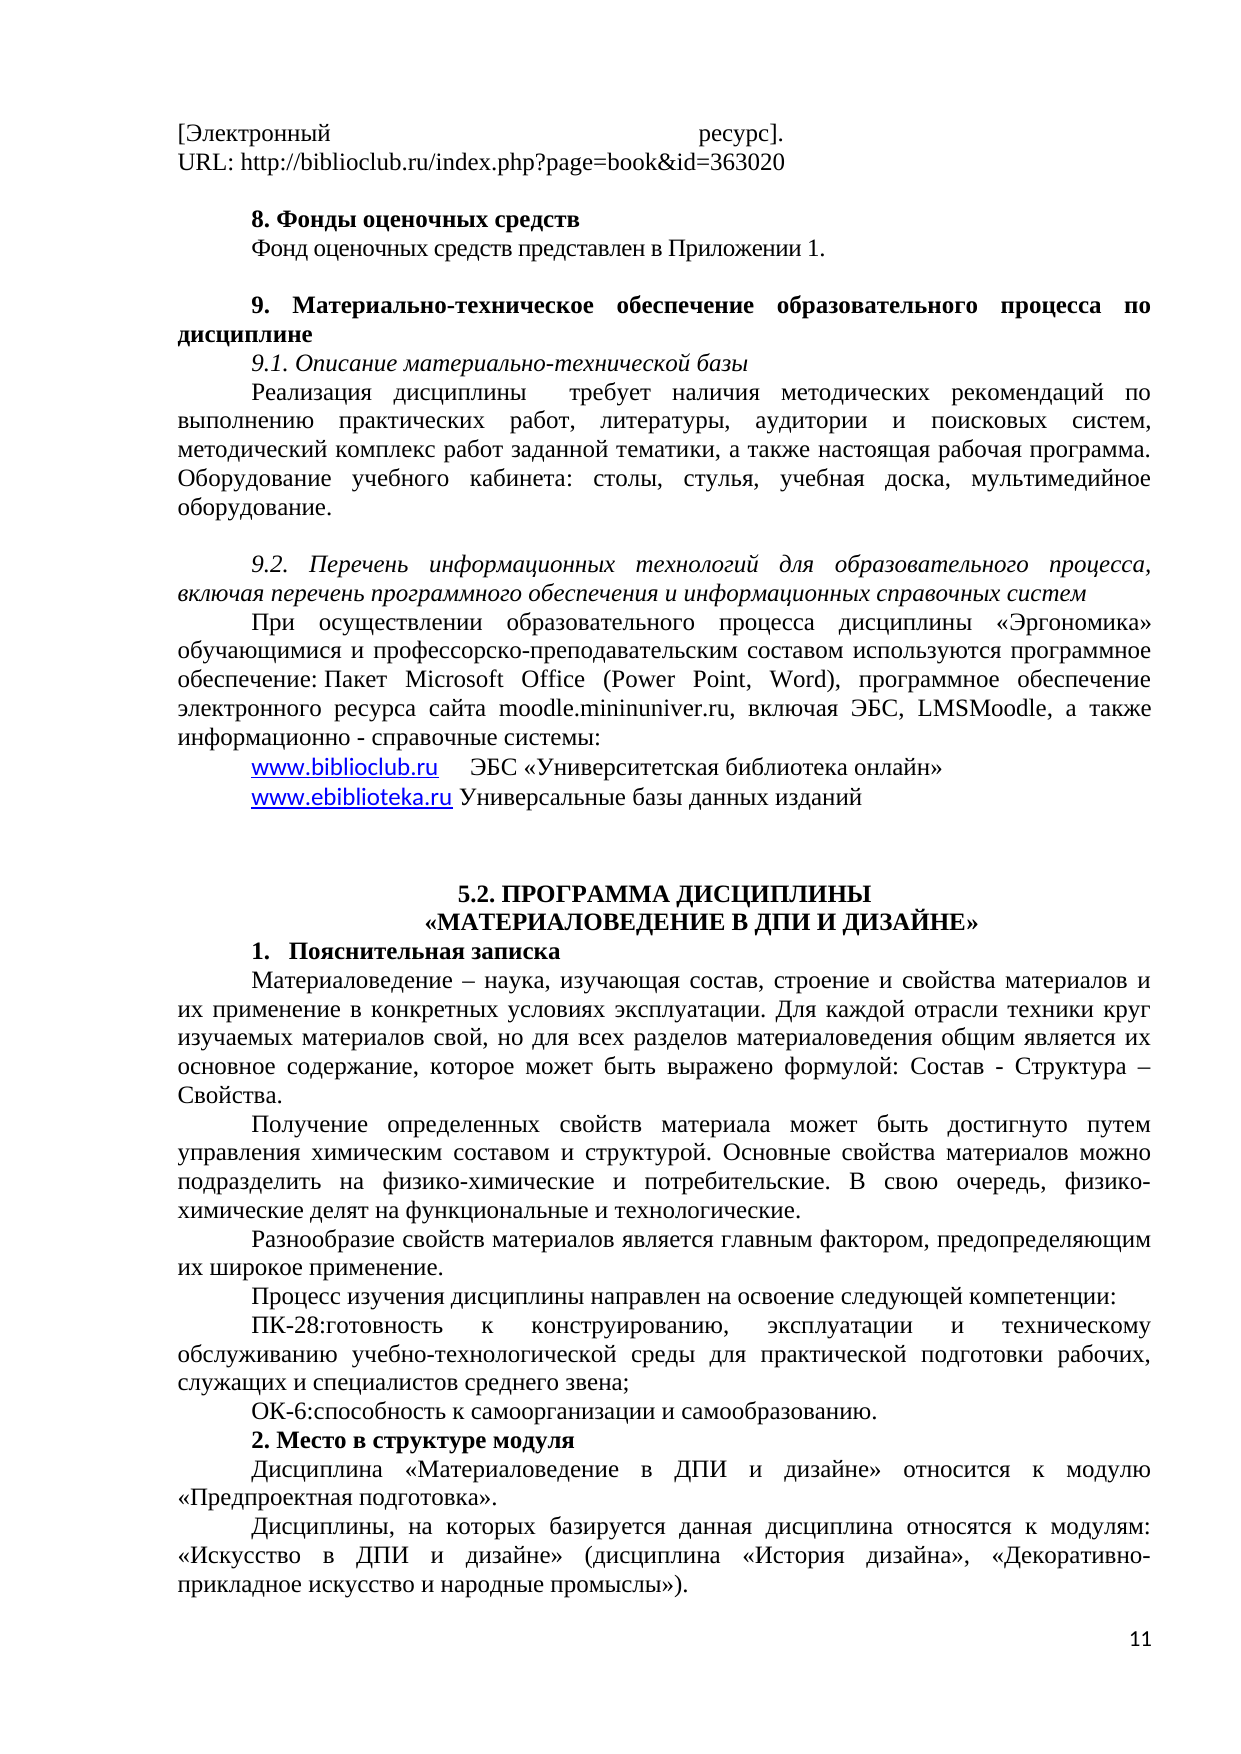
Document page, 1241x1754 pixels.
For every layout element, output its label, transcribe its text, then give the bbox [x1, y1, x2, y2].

text При осуществлении образовательного процесса дисциплины «Эргономика» обучающимися и профессорско-преподавательским составом используются программное обеспечение: Пакет Microsoft Office (Power Point, Word), программное обеспечение электронного ресурса сайта moodle.mininuniver.ru, включая ЭБС, LMSMoodle, а также информационно - справочные системы: [177, 607, 1152, 751]
text Дисциплины, на которых базируется данная дисциплина относятся к модулям: «Искусство в ДПИ и дизайне» (дисциплина «История дизайна», «Декоративно-прикладное искусство и народные промыслы»). [177, 1511, 1152, 1597]
text Реализация дисциплины требует наличия методических рекомендаций по выполнению практических работ, литературы, аудитории и поисковых систем, методический комплекс работ заданной тематики, а также настоящая рабочая программа. Оборудование учебного кабинета: столы, стулья, учебная доска, мультимедийное оборудование. [177, 377, 1152, 521]
text «МАТЕРИАЛОВЕДЕНИЕ В ДПИ И ДИЗАЙНЕ» [177, 907, 1152, 936]
text 5.2. ПРОГРАММА ДИСЦИПЛИНЫ [177, 879, 1152, 907]
text 9.1. Описание материально-технической базы [177, 348, 1152, 377]
list Разнообразие свойств материалов является главным фактором, предопределяющим их широкое применение. [177, 1224, 1152, 1281]
list Материаловедение – наука, изучающая состав, строение и свойства материалов и их применение в конкретных условиях эксплуатации. Для каждой отрасли техники круг изучаемых материалов свой, но для всех разделов материаловедения общим является их основное содержание, которое может быть выражено формулой: Состав - Структура – Свойства. [177, 965, 1152, 1109]
text 2. Место в структуре модуля [177, 1425, 1152, 1454]
list Пояснительная записка [251, 936, 1152, 965]
text ПК-28:готовность к конструированию, эксплуатации и техническому обслуживанию учебно-технологической среды для практической подготовки рабочих, служащих и специалистов среднего звена; [177, 1310, 1152, 1396]
text www.biblioclub.ru ЭБС «Университетская библиотека онлайн» [177, 751, 1152, 781]
list Получение определенных свойств материала может быть достигнуто путем управления химическим составом и структурой. Основные свойства материалов можно подразделить на физико-химические и потребительские. В свою очередь, физико-химические делят на функциональные и технологические. [177, 1109, 1152, 1224]
text ОК-6:способность к самоорганизации и самообразованию. [177, 1396, 1152, 1425]
text Фонд оценочных средств представлен в Приложении 1. [177, 233, 1152, 262]
text Дисциплина «Материаловедение в ДПИ и дизайне» относится к модулю «Предпроектная подготовка». [177, 1454, 1152, 1511]
text 9. Материально-техническое обеспечение образовательного процесса по дисциплине [177, 291, 1152, 348]
text Процесс изучения дисциплины направлен на освоение следующей компетенции: [177, 1281, 1152, 1310]
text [177, 118, 1152, 176]
text 8. Фонды оценочных средств [177, 204, 1152, 233]
text 9.2. Перечень информационных технологий для образовательного процесса, включая перечень программного обеспечения и информационных справочных систем [177, 549, 1152, 607]
text www.ebiblioteka.ru Универсальные базы данных изданий [177, 781, 1152, 812]
